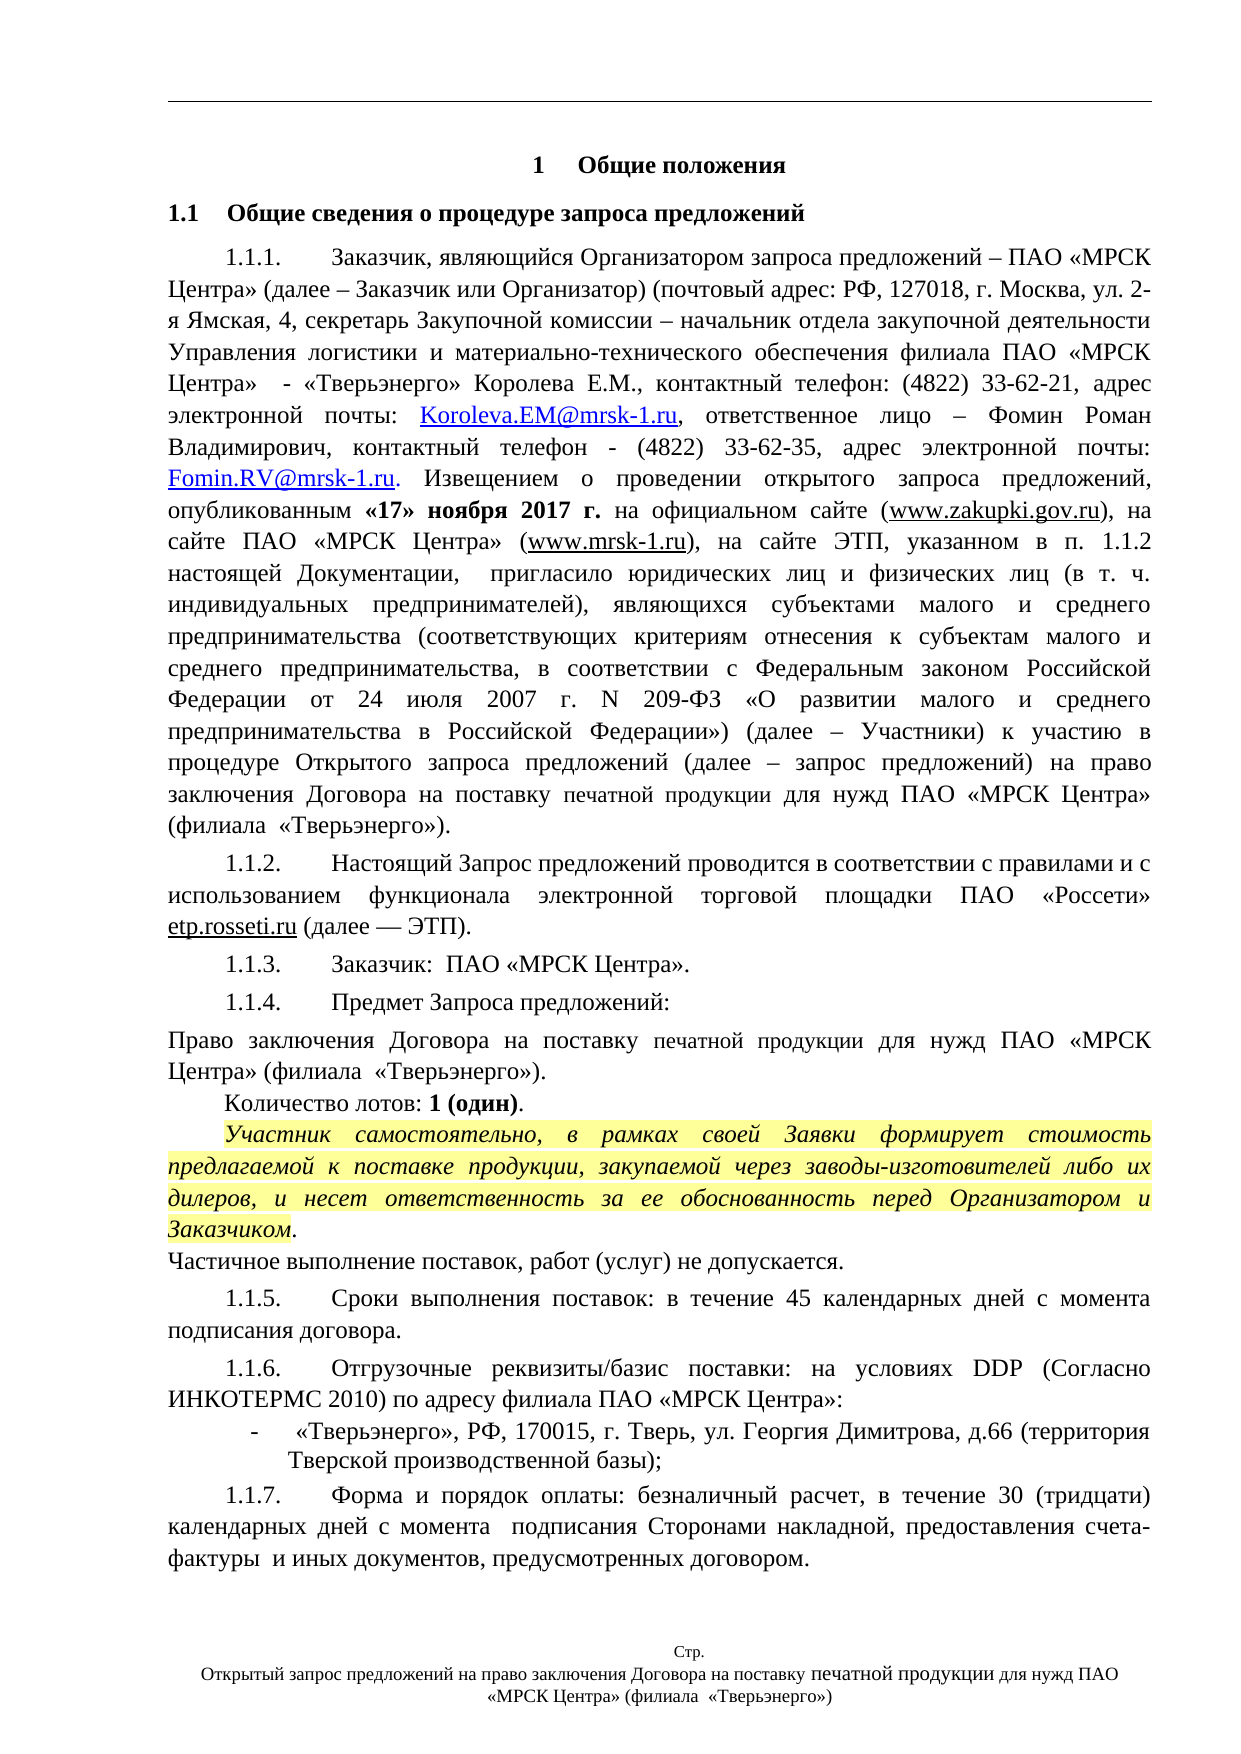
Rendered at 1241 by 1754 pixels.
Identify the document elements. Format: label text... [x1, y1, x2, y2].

list Заказчик: ПАО «МРСК Центра». [168, 949, 1152, 978]
list Предмет Запроса предложений: [168, 987, 1152, 1016]
text Участник самостоятельно, в рамках своей Заявки формирует стоимость предлагаемой к поставке продукции, закупаемой через заводы-изготовителей либо их дилеров, и несет ответственность за ее обоснованность перед Организатором и Заказчиком. [168, 1211, 1152, 1243]
list Настоящий Запрос предложений проводится в соответствии с правилами и с использованием функционала электронной торговой площадки ПАО «Россети» etp.rosseti.ru (далее — ЭТП). [168, 848, 1152, 940]
subtitle Общие положения [166, 150, 1152, 179]
list Сроки выполнения поставок: в течение 45 календарных дней с момента подписания договора. [168, 1283, 1152, 1344]
subtitle Общие сведения о процедуре запроса предложений [168, 198, 1152, 227]
list Частичное выполнение поставок, работ (услуг) не допускается. [168, 1246, 1152, 1274]
list Отгрузочные реквизиты/базис поставки: на условиях DDP (Согласно ИНКОТЕРМС 2010) по адресу филиала ПАО «МРСК Центра»: [168, 1353, 1152, 1413]
list «Тверьэнерго», РФ, 170015, г. Тверь, ул. Георгия Димитрова, д.66 (территория Тверской производственной базы); [250, 1416, 1152, 1473]
text Участник самостоятельно, в рамках своей Заявки формирует стоимость предлагаемой к поставке продукции, закупаемой через заводы-изготовителей либо их дилеров, и несет ответственность за ее обоснованность перед Организатором и Заказчиком. [168, 1119, 1152, 1151]
list Форма и порядок оплаты: безналичный расчет, в течение 30 (тридцати) календарных дней с момента подписания Сторонами накладной, предоставления счета-фактуры и иных документов, предусмотренных договором. [168, 1480, 1152, 1572]
text Количество лотов: 1 (один). [168, 1088, 1152, 1117]
text Право заключения Договора на поставку печатной продукции для нужд ПАО «МРСК Центра» (филиала «Тверьэнерго»). [168, 1025, 1152, 1085]
list Заказчик, являющийся Организатором запроса предложений – ПАО «МРСК Центра» (далее – Заказчик или Организатор) (почтовый адрес: РФ, 127018, г. Москва, ул. 2-я Ямская, 4, секретарь Закупочной комиссии – начальник отдела закупочной деятельности Управления логистики и материально-технического обеспечения филиала ПАО «МРСК Центра» - «Тверьэнерго» Королева Е.М., контактный телефон: (4822) 33-62-21, адрес электронной почты: Koroleva.EM@mrsk-1.ru, ответственное лицо – Фомин Роман Владимирович, контактный телефон - (4822) 33-62-35, адрес электронной почты: Fomin.RV@mrsk-1.ru. Извещением о проведении открытого запроса предложений, опубликованным «17» ноября 2017 г. на официальном сайте (www.zakupki.gov.ru), на сайте ПАО «МРСК Центра» (www.mrsk-1.ru), на сайте ЭТП, указанном в п. 1.1.2 настоящей Документации, пригласило юридических лиц и физических лиц (в т. ч. индивидуальных предпринимателей), являющихся субъектами малого и среднего предпринимательства (соответствующих критериям отнесения к субъектам малого и среднего предпринимательства, в соответствии с Федеральным законом Российской Федерации от 24 июля 2007 г. N 209-ФЗ «О развитии малого и среднего предпринимательства в Российской Федерации») (далее – Участники) к участию в процедуре Открытого запроса предложений (далее – запрос предложений) на право заключения Договора на поставку печатной продукции для нужд ПАО «МРСК Центра» (филиала «Тверьэнерго»). [168, 242, 1152, 839]
